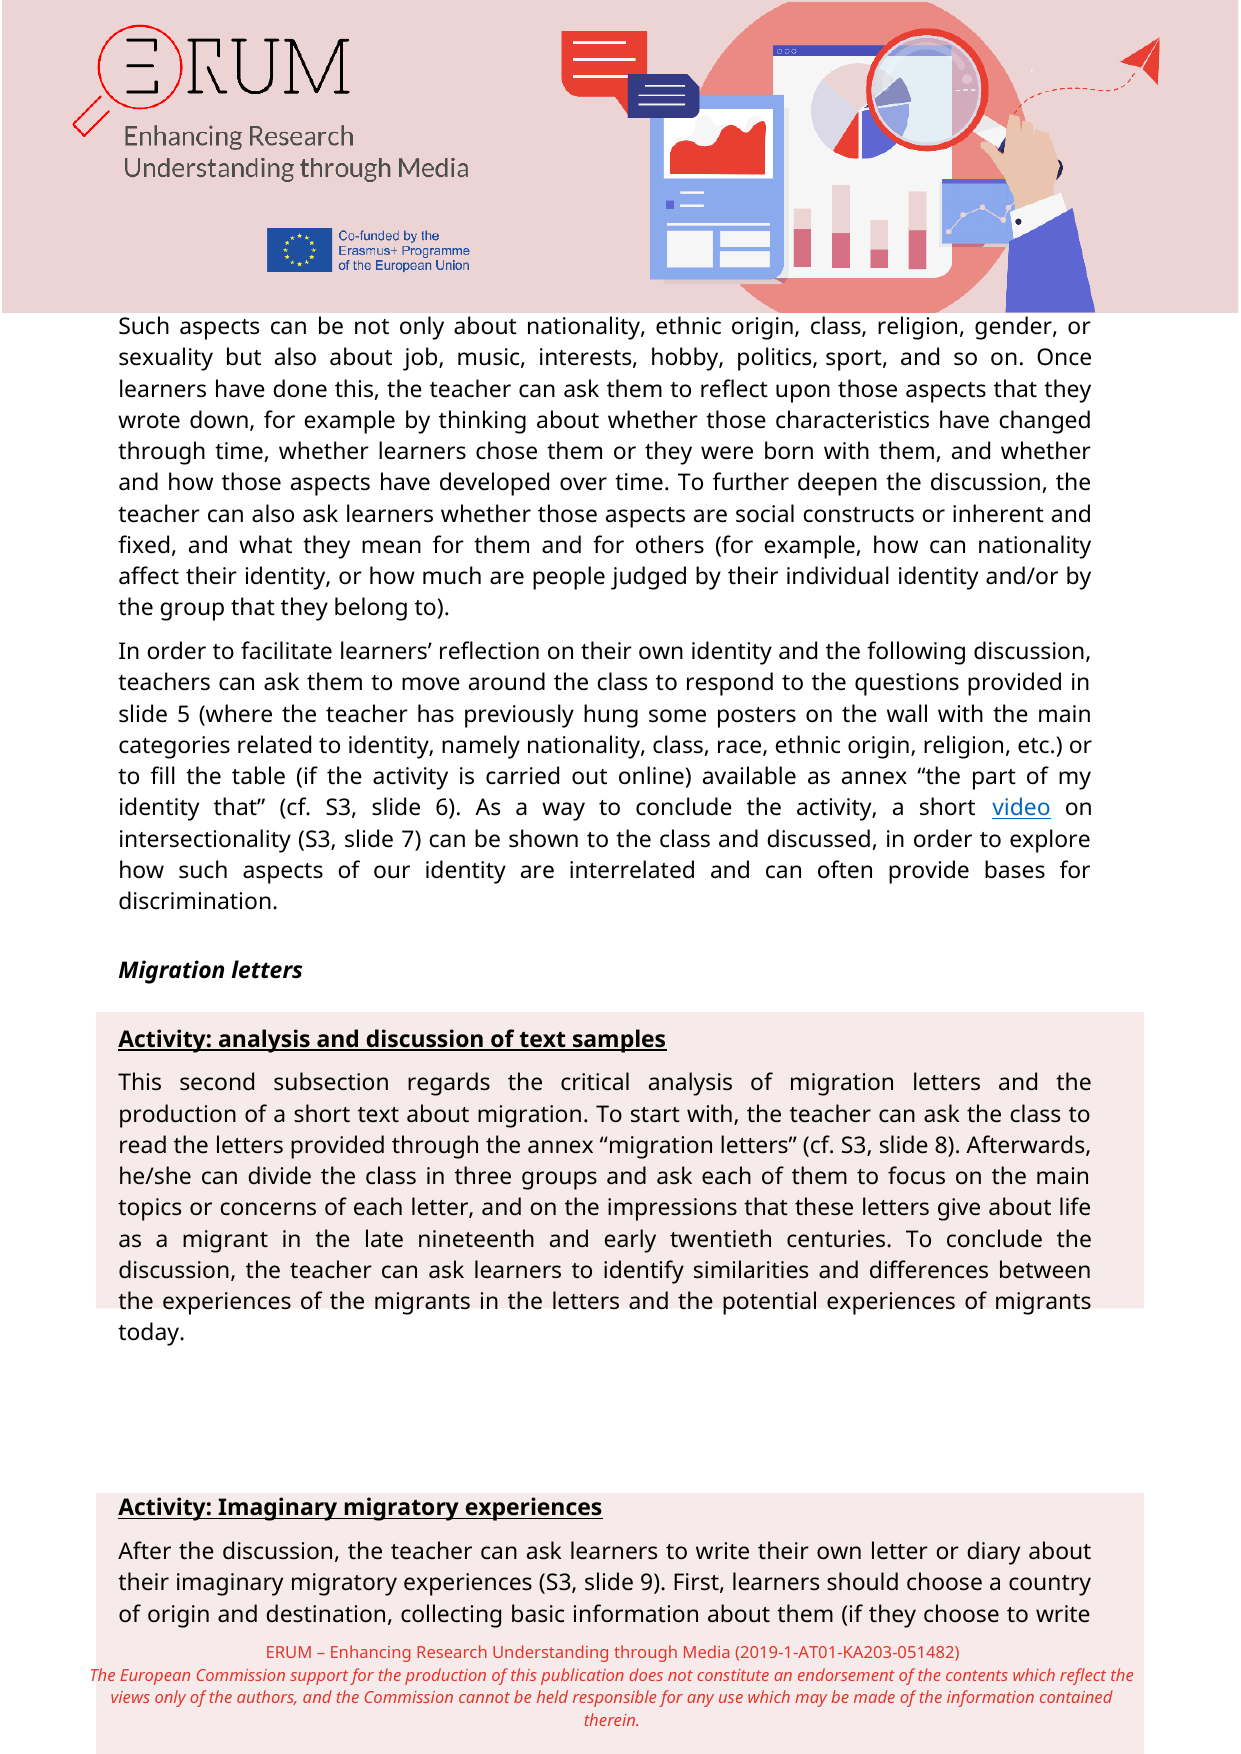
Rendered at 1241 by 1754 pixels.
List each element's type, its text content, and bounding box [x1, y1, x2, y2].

text In order to facilitate learners’ reflection on their own identity and the following discussion, teachers can ask them to move around the class to respond to the questions provided in slide 5 (where the teacher has previously hung some posters on the wall with the main categories related to identity, namely nationality, class, race, ethnic origin, religion, etc.) or to fill the table (if the activity is carried out online) available as annex “the part of my identity that” (cf. S3, slide 6). As a way to conclude the activity, a short video on intersectionality (S3, slide 7) can be shown to the class and discussed, in order to explore how such aspects of our identity are interrelated and can often provide bases for discrimination. [118, 635, 1093, 916]
text Activity: Imaginary migratory experiences [118, 1491, 1093, 1523]
text Migration letters [118, 954, 1093, 985]
text This second subsection regards the critical analysis of migration letters and the production of a short text about migration. To start with, the teacher can ask the class to read the letters provided through the annex “migration letters” (cf. S3, slide 8). Afterwards, he/she can divide the class in three groups and ask each of them to focus on the main topics or concerns of each letter, and on the impressions that these letters give about life as a migrant in the late nineteenth and early twentieth centuries. To conclude the discussion, the teacher can ask learners to identify similarities and differences between the experiences of the migrants in the letters and the potential experiences of migrants today. [118, 1066, 1093, 1348]
picture [0, 0, 1241, 313]
text Activity: analysis and discussion of text samples [118, 1023, 1093, 1054]
